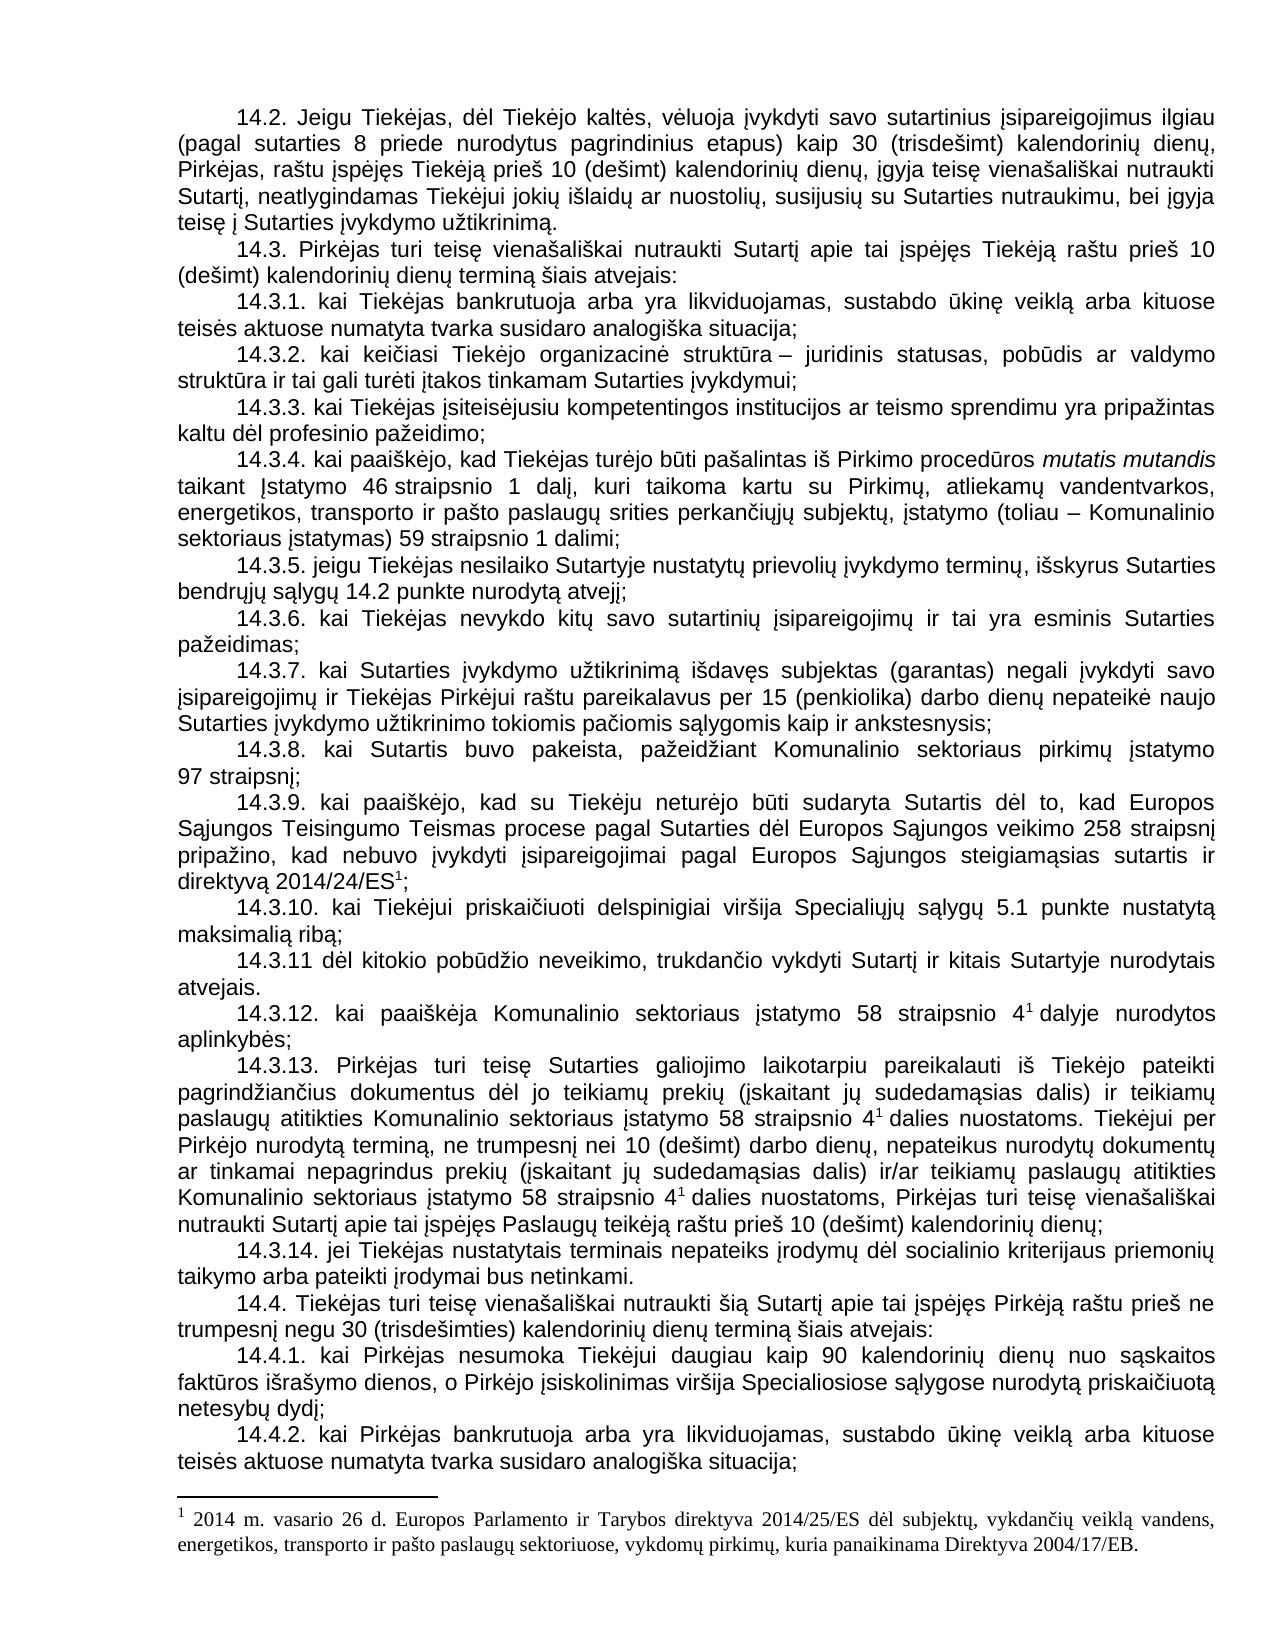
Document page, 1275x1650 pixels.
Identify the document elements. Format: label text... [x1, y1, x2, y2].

text 14.4.2. kai Pirkėjas bankrutuoja arba yra likviduojamas, sustabdo ūkinę veiklą arba kituose teisės aktuose numatyta tvarka susidaro analogiška situacija; [177, 1421, 1216, 1474]
text 14.3.1. kai Tiekėjas bankrutuoja arba yra likviduojamas, sustabdo ūkinę veiklą arba kituose teisės aktuose numatyta tvarka susidaro analogiška situacija; [177, 288, 1216, 341]
text 14.3.14. jei Tiekėjas nustatytais terminais nepateiks įrodymų dėl socialinio kriterijaus priemonių taikymo arba pateikti įrodymai bus netinkami. [177, 1237, 1216, 1290]
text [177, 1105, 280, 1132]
text 14.3.3. kai Tiekėjas įsiteisėjusiu kompetentingos institucijos ar teismo sprendimu yra pripažintas kaltu dėl profesinio pažeidimo; [177, 394, 1216, 446]
text 14.3.9. kai paaiškėjo, kad su Tiekėju neturėjo būti sudaryta Sutartis dėl to, kad Europos Sąjungos Teisingumo Teismas procese pagal Sutarties dėl Europos Sąjungos veikimo 258 straipsnį pripažino, kad nebuvo įvykdyti įsipareigojimai pagal Europos Sąjungos steigiamąsias sutartis ir direktyvą 2014/24/ES; [177, 789, 1216, 894]
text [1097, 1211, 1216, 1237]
text 14.3.10. kai Tiekėjui priskaičiuoti delspinigiai viršija Specialiųjų sąlygų 5.1 punkte nustatytą maksimalią ribą; [177, 894, 1216, 947]
text 14.3.5. jeigu Tiekėjas nesilaiko Sutartyje nustatytų prievolių įvykdymo terminų, išskyrus Sutarties bendrųjų sąlygų 14.2 punkte nurodytą atvejį; [177, 552, 1216, 604]
text 14.3. Pirkėjas turi teisę vienašališkai nutraukti Sutartį apie tai įspėjęs Tiekėją raštu prieš 10 (dešimt) kalendorinių dienų terminą šiais atvejais: [177, 236, 1216, 288]
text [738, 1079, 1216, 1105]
text 14.3.11 dėl kitokio pobūdžio neveikimo, trukdančio vykdyti Sutartį ir kitais Sutartyje nurodytais atvejais. [177, 947, 1216, 1000]
text 14.3.8. kai Sutartis buvo pakeista, pažeidžiant Komunalinio sektoriaus pirkimų įstatymo 97 straipsnį; [177, 736, 1216, 789]
text 14.4.1. kai Pirkėjas nesumoka Tiekėjui daugiau kaip 90 kalendorinių dienų nuo sąskaitos faktūros išrašymo dienos, o Pirkėjo įsiskolinimas viršija Specialiosiose sąlygose nurodytą priskaičiuotą netesybų dydį; [177, 1342, 1216, 1421]
text 14.3.4. kai paaiškėjo, kad Tiekėjas turėjo būti pašalintas iš Pirkimo procedūros mutatis mutandis taikant Įstatymo 46 straipsnio 1 dalį, kuri taikoma kartu su Pirkimų, atliekamų vandentvarkos, energetikos, transporto ir pašto paslaugų srities perkančiųjų subjektų, įstatymo (toliau – Komunalinio sektoriaus įstatymas) 59 straipsnio 1 dalimi; [177, 446, 1216, 552]
text 14.3.12. kai paaiškėja Komunalinio sektoriaus įstatymo 58 straipsnio 41 dalyje nurodytos aplinkybės; [177, 1000, 1216, 1052]
text 14.3.6. kai Tiekėjas nevykdo kitų savo sutartinių įsipareigojimų ir tai yra esminis Sutarties pažeidimas; [177, 604, 1216, 657]
text 14.3.2. kai keičiasi Tiekėjo organizacinė struktūra – juridinis statusas, pobūdis ar valdymo struktūra ir tai gali turėti įtakos tinkamam Sutarties įvykdymui; [177, 341, 1216, 394]
text 14.2. Jeigu Tiekėjas, dėl Tiekėjo kaltės, vėluoja įvykdyti savo sutartinius įsipareigojimus ilgiau (pagal sutarties 8 priede nurodytus pagrindinius etapus) kaip 30 (trisdešimt) kalendorinių dienų, Pirkėjas, raštu įspėjęs Tiekėją prieš 10 (dešimt) kalendorinių dienų, įgyja teisę vienašališkai nutraukti Sutartį, neatlygindamas Tiekėjui jokių išlaidų ar nuostolių, susijusių su Sutarties nutraukimu, bei įgyja teisę į Sutarties įvykdymo užtikrinimą. [177, 104, 1216, 236]
text 14.3.7. kai Sutarties įvykdymo užtikrinimą išdavęs subjektas (garantas) negali įvykdyti savo įsipareigojimų ir Tiekėjas Pirkėjui raštu pareikalavus per 15 (penkiolika) darbo dienų nepateikė naujo Sutarties įvykdymo užtikrinimo tokiomis pačiomis sąlygomis kaip ir ankstesnysis; [177, 657, 1216, 736]
text 14.4. Tiekėjas turi teisę vienašališkai nutraukti šią Sutartį apie tai įspėjęs Pirkėją raštu prieš ne trumpesnį negu 30 (trisdešimties) kalendorinių dienų terminą šiais atvejais: [177, 1290, 1216, 1342]
